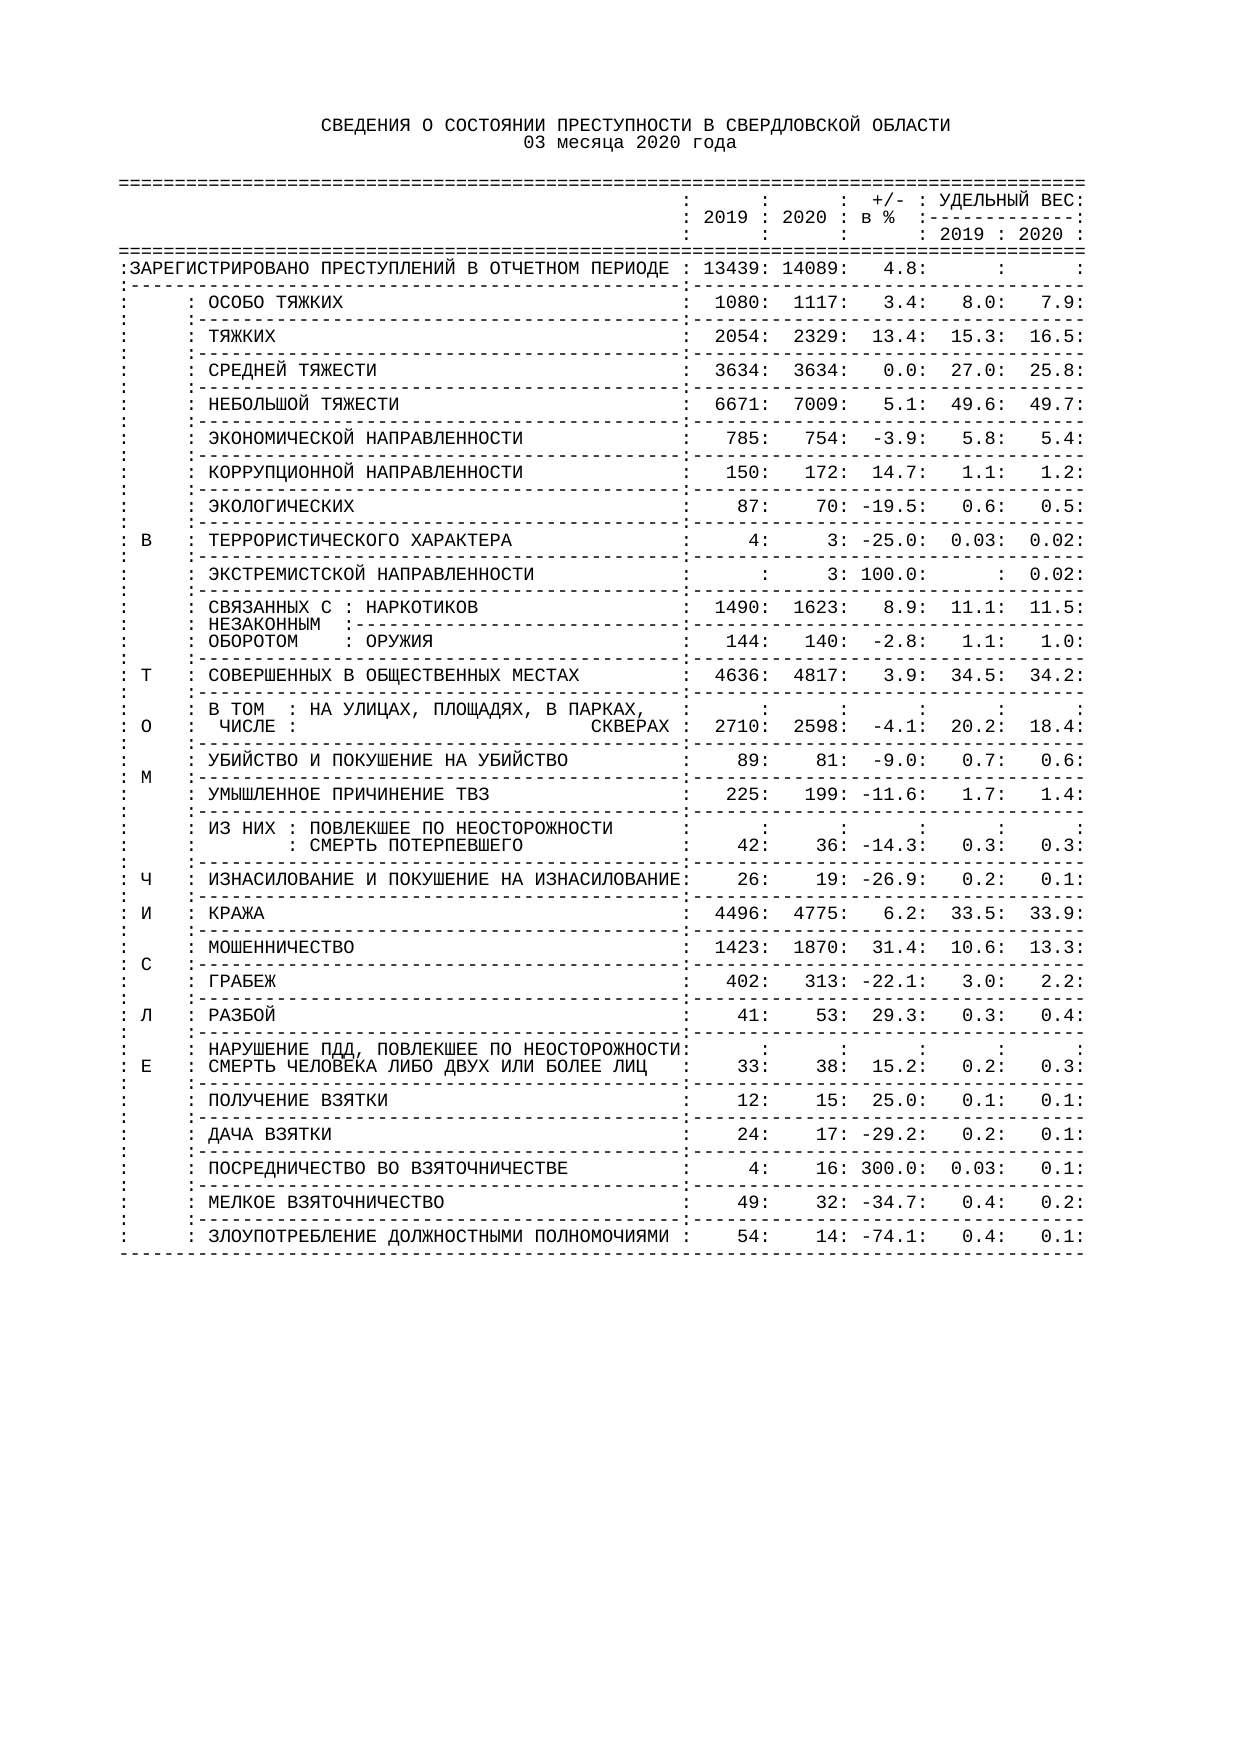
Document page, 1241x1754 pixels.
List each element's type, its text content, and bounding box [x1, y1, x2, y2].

text : М :-------------------------------------------:----------------------------------- [118, 770, 1240, 787]
text : :-------------------------------------------:----------------------------------- [118, 889, 1240, 906]
text : : ИЗ НИХ : ПОВЛЕКШЕЕ ПО НЕОСТОРОЖНОСТИ : : : : : : [118, 821, 1240, 838]
text : Т : СОВЕРШЕННЫХ В ОБЩЕСТВЕННЫХ МЕСТАХ : 4636: 4817: 3.9: 34.5: 34.2: [118, 668, 1240, 685]
text : :-------------------------------------------:----------------------------------- [118, 855, 1240, 872]
text : : ЗЛОУПОТРЕБЛЕНИЕ ДОЛЖНОСТНЫМИ ПОЛНОМОЧИЯМИ : 54: 14: -74.1: 0.4: 0.1: [118, 1228, 1240, 1246]
text : :-------------------------------------------:----------------------------------- [118, 379, 1240, 397]
text СВЕДЕНИЯ О СОСТОЯНИИ ПРЕСТУПНОСТИ В СВЕРДЛОВСКОЙ ОБЛАСТИ [118, 118, 1240, 135]
text : :-------------------------------------------:----------------------------------- [118, 1025, 1240, 1042]
text 03 мecяца 2020 гoдa [118, 135, 1240, 152]
text : О : ЧИСЛЕ : СКВЕРАХ : 2710: 2598: -4.1: 20.2: 18.4: [118, 719, 1240, 736]
text : :-------------------------------------------:----------------------------------- [118, 481, 1240, 498]
text : :-------------------------------------------:----------------------------------- [118, 736, 1240, 753]
text : : СРЕДНЕЙ ТЯЖЕСТИ : 3634: 3634: 0.0: 27.0: 25.8: [118, 363, 1240, 379]
text : : ЭКСТРЕМИСТСКОЙ НАПРАВЛЕННОСТИ : : 3: 100.0: : 0.02: [118, 566, 1240, 583]
text : : СВЯЗАННЫХ С : НАРКОТИКОВ : 1490: 1623: 8.9: 11.1: 11.5: [118, 600, 1240, 617]
text : :-------------------------------------------:----------------------------------- [118, 312, 1240, 329]
text : : ОСОБО ТЯЖКИХ : 1080: 1117: 3.4: 8.0: 7.9: [118, 295, 1240, 312]
text : : ПОЛУЧЕНИЕ ВЗЯТКИ : 12: 15: 25.0: 0.1: 0.1: [118, 1093, 1240, 1110]
text : : ДАЧА ВЗЯТКИ : 24: 17: -29.2: 0.2: 0.1: [118, 1127, 1240, 1144]
text : : ЭКОЛОГИЧЕСКИХ : 87: 70: -19.5: 0.6: 0.5: [118, 498, 1240, 515]
text : :-------------------------------------------:----------------------------------- [118, 1110, 1240, 1127]
text : :-------------------------------------------:----------------------------------- [118, 413, 1240, 431]
text : :-------------------------------------------:----------------------------------- [118, 1178, 1240, 1194]
text : В : ТЕРРОРИСТИЧЕСКОГО ХАРАКТЕРА : 4: 3: -25.0: 0.03: 0.02: [118, 532, 1240, 549]
text : Е : СМЕРТЬ ЧЕЛОВЕКА ЛИБО ДВУХ ИЛИ БОЛЕЕ ЛИЦ : 33: 38: 15.2: 0.2: 0.3: [118, 1059, 1240, 1076]
text : : МОШЕННИЧЕСТВО : 1423: 1870: 31.4: 10.6: 13.3: [118, 940, 1240, 957]
text : :-------------------------------------------:----------------------------------- [118, 583, 1240, 600]
text ====================================================================================== [118, 176, 1240, 193]
text : И : КРАЖА : 4496: 4775: 6.2: 33.5: 33.9: [118, 906, 1240, 923]
text : :-------------------------------------------:----------------------------------- [118, 651, 1240, 668]
text : : МЕЛКОЕ ВЗЯТОЧНИЧЕСТВО : 49: 32: -34.7: 0.4: 0.2: [118, 1194, 1240, 1212]
text : :-------------------------------------------:----------------------------------- [118, 549, 1240, 566]
text : :-------------------------------------------:----------------------------------- [118, 685, 1240, 702]
text : С :-------------------------------------------:----------------------------------- [118, 957, 1240, 974]
text : Ч : ИЗНАСИЛОВАНИЕ И ПОКУШЕНИЕ НА ИЗНАСИЛОВАНИЕ: 26: 19: -26.9: 0.2: 0.1: [118, 872, 1240, 889]
text : : : СМЕРТЬ ПОТЕРПЕВШЕГО : 42: 36: -14.3: 0.3: 0.3: [118, 838, 1240, 855]
text : : УБИЙСТВО И ПОКУШЕНИЕ НА УБИЙСТВО : 89: 81: -9.0: 0.7: 0.6: [118, 753, 1240, 770]
text : : НАРУШЕНИЕ ПДД, ПОВЛЕКШЕЕ ПО НЕОСТОРОЖНОСТИ: : : : : : [118, 1042, 1240, 1059]
text : :-------------------------------------------:----------------------------------- [118, 923, 1240, 940]
text : :-------------------------------------------:----------------------------------- [118, 1144, 1240, 1161]
text : :-------------------------------------------:----------------------------------- [118, 1212, 1240, 1228]
text : :-------------------------------------------:----------------------------------- [118, 515, 1240, 532]
text : : ПОСРЕДНИЧЕСТВО ВО ВЗЯТОЧНИЧЕСТВЕ : 4: 16: 300.0: 0.03: 0.1: [118, 1161, 1240, 1178]
text : : : : 2019 : 2020 : [118, 227, 1240, 244]
text : : ЭКОНОМИЧЕСКОЙ НАПРАВЛЕННОСТИ : 785: 754: -3.9: 5.8: 5.4: [118, 431, 1240, 447]
text : : ТЯЖКИХ : 2054: 2329: 13.4: 15.3: 16.5: [118, 329, 1240, 346]
text : Л : РАЗБОЙ : 41: 53: 29.3: 0.3: 0.4: [118, 1008, 1240, 1025]
text : : : +/- : УДЕЛЬНЫЙ ВЕС: [118, 193, 1240, 210]
text : : ОБОРОТОМ : ОРУЖИЯ : 144: 140: -2.8: 1.1: 1.0: [118, 634, 1240, 651]
text : : НЕБОЛЬШОЙ ТЯЖЕСТИ : 6671: 7009: 5.1: 49.6: 49.7: [118, 397, 1240, 413]
text :ЗАРЕГИСТРИРОВАНО ПРЕСТУПЛЕНИЙ В ОТЧЕТНОМ ПЕРИОДЕ : 13439: 14089: 4.8: : : [118, 261, 1240, 278]
text : :-------------------------------------------:----------------------------------- [118, 346, 1240, 363]
text : : НЕЗАКОННЫМ :-----------------------------:----------------------------------- [118, 617, 1240, 634]
text -------------------------------------------------------------------------------------- [118, 1246, 1240, 1262]
text :-------------------------------------------------:----------------------------------- [118, 278, 1240, 295]
text : : ГРАБЕЖ : 402: 313: -22.1: 3.0: 2.2: [118, 974, 1240, 991]
text : : УМЫШЛЕННОЕ ПРИЧИНЕНИЕ ТВЗ : 225: 199: -11.6: 1.7: 1.4: [118, 787, 1240, 804]
text : :-------------------------------------------:----------------------------------- [118, 991, 1240, 1008]
text : 2019 : 2020 : в % :-------------: [118, 210, 1240, 227]
text : :-------------------------------------------:----------------------------------- [118, 1076, 1240, 1093]
text ====================================================================================== [118, 244, 1240, 261]
text : : КОРРУПЦИОННОЙ НАПРАВЛЕННОСТИ : 150: 172: 14.7: 1.1: 1.2: [118, 464, 1240, 481]
text : :-------------------------------------------:----------------------------------- [118, 804, 1240, 821]
text : :-------------------------------------------:----------------------------------- [118, 447, 1240, 464]
text : : В ТОМ : НА УЛИЦАХ, ПЛОЩАДЯХ, В ПАРКАХ, : : : : : : [118, 702, 1240, 719]
